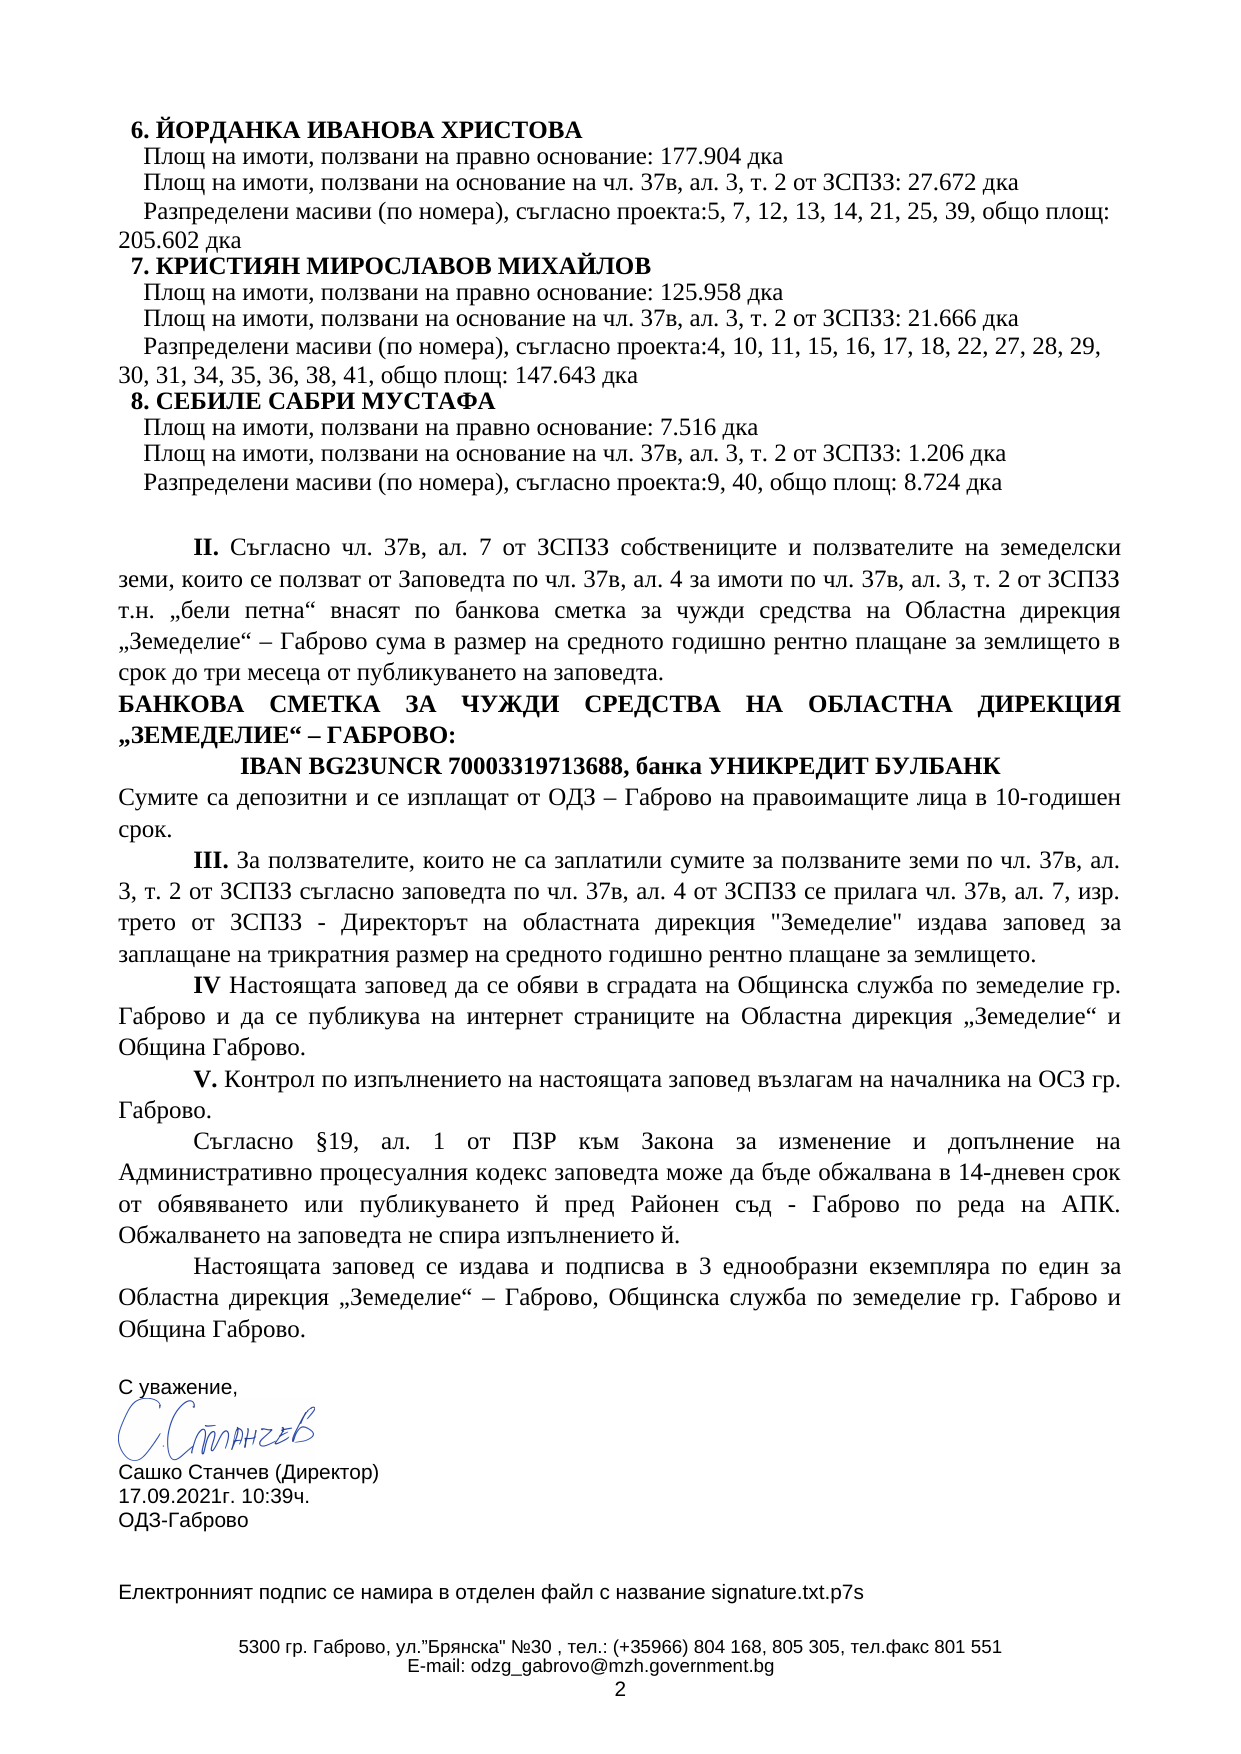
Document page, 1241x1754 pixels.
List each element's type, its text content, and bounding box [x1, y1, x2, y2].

text Площ на имоти, ползвани на правно основание: 7.516 дка [118, 415, 1122, 441]
text Разпределени масиви (по номера), съгласно проекта:5, 7, 12, 13, 14, 21, 25, 39, общо площ: 205.602 дка [118, 196, 1122, 253]
text Площ на имоти, ползвани на основание на чл. 37в, ал. 3, т. 2 от ЗСПЗЗ: 1.206 дка [118, 441, 1122, 467]
text 7. КРИСТИЯН МИРОСЛАВОВ МИХАЙЛОВ [118, 253, 1122, 279]
text Съгласно §19, ал. 1 от ПЗР към Закона за изменение и допълнение на Административно процесуалния кодекс заповедта може да бъде обжалвана в 14-дневен срок от обявяването или публикуването й пред Районен съд - Габрово по реда на АПК. Обжалването на заповедта не спира изпълнението й. [118, 1124, 1122, 1249]
text Разпределени масиви (по номера), съгласно проекта:4, 10, 11, 15, 16, 17, 18, 22, 27, 28, 29, 30, 31, 34, 35, 36, 38, 41, общо площ: 147.643 дка [118, 331, 1122, 389]
text IV Настоящата заповед да се обяви в сградата на Общинска служба по земеделие гр. Габрово и да се публикува на интернет страниците на Областна дирекция „Земеделие“ и Община Габрово. [118, 968, 1122, 1062]
text Площ на имоти, ползвани на правно основание: 125.958 дка [118, 279, 1122, 305]
text Площ на имоти, ползвани на основание на чл. 37в, ал. 3, т. 2 от ЗСПЗЗ: 21.666 дка [118, 305, 1122, 331]
text II. Съгласно чл. 37в, ал. 7 от ЗСПЗЗ собствениците и ползвателите на земеделски земи, които се ползват от Заповедта по чл. 37в, ал. 4 за имоти по чл. 37в, ал. 3, т. 2 от ЗСПЗЗ т.н. „бели петна“ внасят по банкова сметка за чужди средства на Областна дирекция „Земеделие“ – Габрово сума в размер на средното годишно рентно плащане за землището в срок до три месеца от публикуването на заповедта. [118, 531, 1122, 687]
text III. За ползвателите, които не са заплатили сумите за ползваните земи по чл. 37в, ал. 3, т. 2 от ЗСПЗЗ съгласно заповедта по чл. 37в, ал. 4 от ЗСПЗЗ се прилага чл. 37в, ал. 7, изр. трето от ЗСПЗЗ - Директорът на областната дирекция "Земеделие" издава заповед за заплащане на трикратния размер на средното годишно рентно плащане за землището. [118, 843, 1122, 968]
text IBAN BG23UNCR 70003319713688, банка УНИКРЕДИТ БУЛБАНК [118, 749, 1122, 781]
text БАНКОВА СМЕТКА ЗА ЧУЖДИ СРЕДСТВА НА ОБЛАСТНА ДИРЕКЦИЯ „ЗЕМЕДЕЛИЕ“ – ГАБРОВО: [118, 687, 1122, 749]
text V. Контрол по изпълнението на настоящата заповед възлагам на началника на ОСЗ гр. Габрово. [118, 1062, 1122, 1124]
text Сумите са депозитни и се изплащат от ОДЗ – Габрово на правоимащите лица в 10-годишен срок. [118, 781, 1122, 843]
picture [118, 1398, 315, 1461]
text Площ на имоти, ползвани на правно основание: 177.904 дка [118, 144, 1122, 170]
text С уважение, Сашко Станчев (Директор) 17.09.2021г. 10:39ч. ОДЗ-Габрово Електронният подпис се намира в отделен файл с название signature.txt.p7s [118, 1374, 1122, 1604]
text Разпределени масиви (по номера), съгласно проекта:9, 40, общо площ: 8.724 дка [118, 467, 1122, 495]
text 8. СЕБИЛЕ САБРИ МУСТАФА [118, 389, 1122, 415]
text Настоящата заповед се издава и подписва в 3 еднообразни екземпляра по един за Областна дирекция „Земеделие“ – Габрово, Общинска служба по земеделие гр. Габрово и Община Габрово. [118, 1249, 1122, 1343]
text 6. ЙОРДАНКА ИВАНОВА ХРИСТОВА [118, 118, 1122, 144]
text Площ на имоти, ползвани на основание на чл. 37в, ал. 3, т. 2 от ЗСПЗЗ: 27.672 дка [118, 170, 1122, 196]
